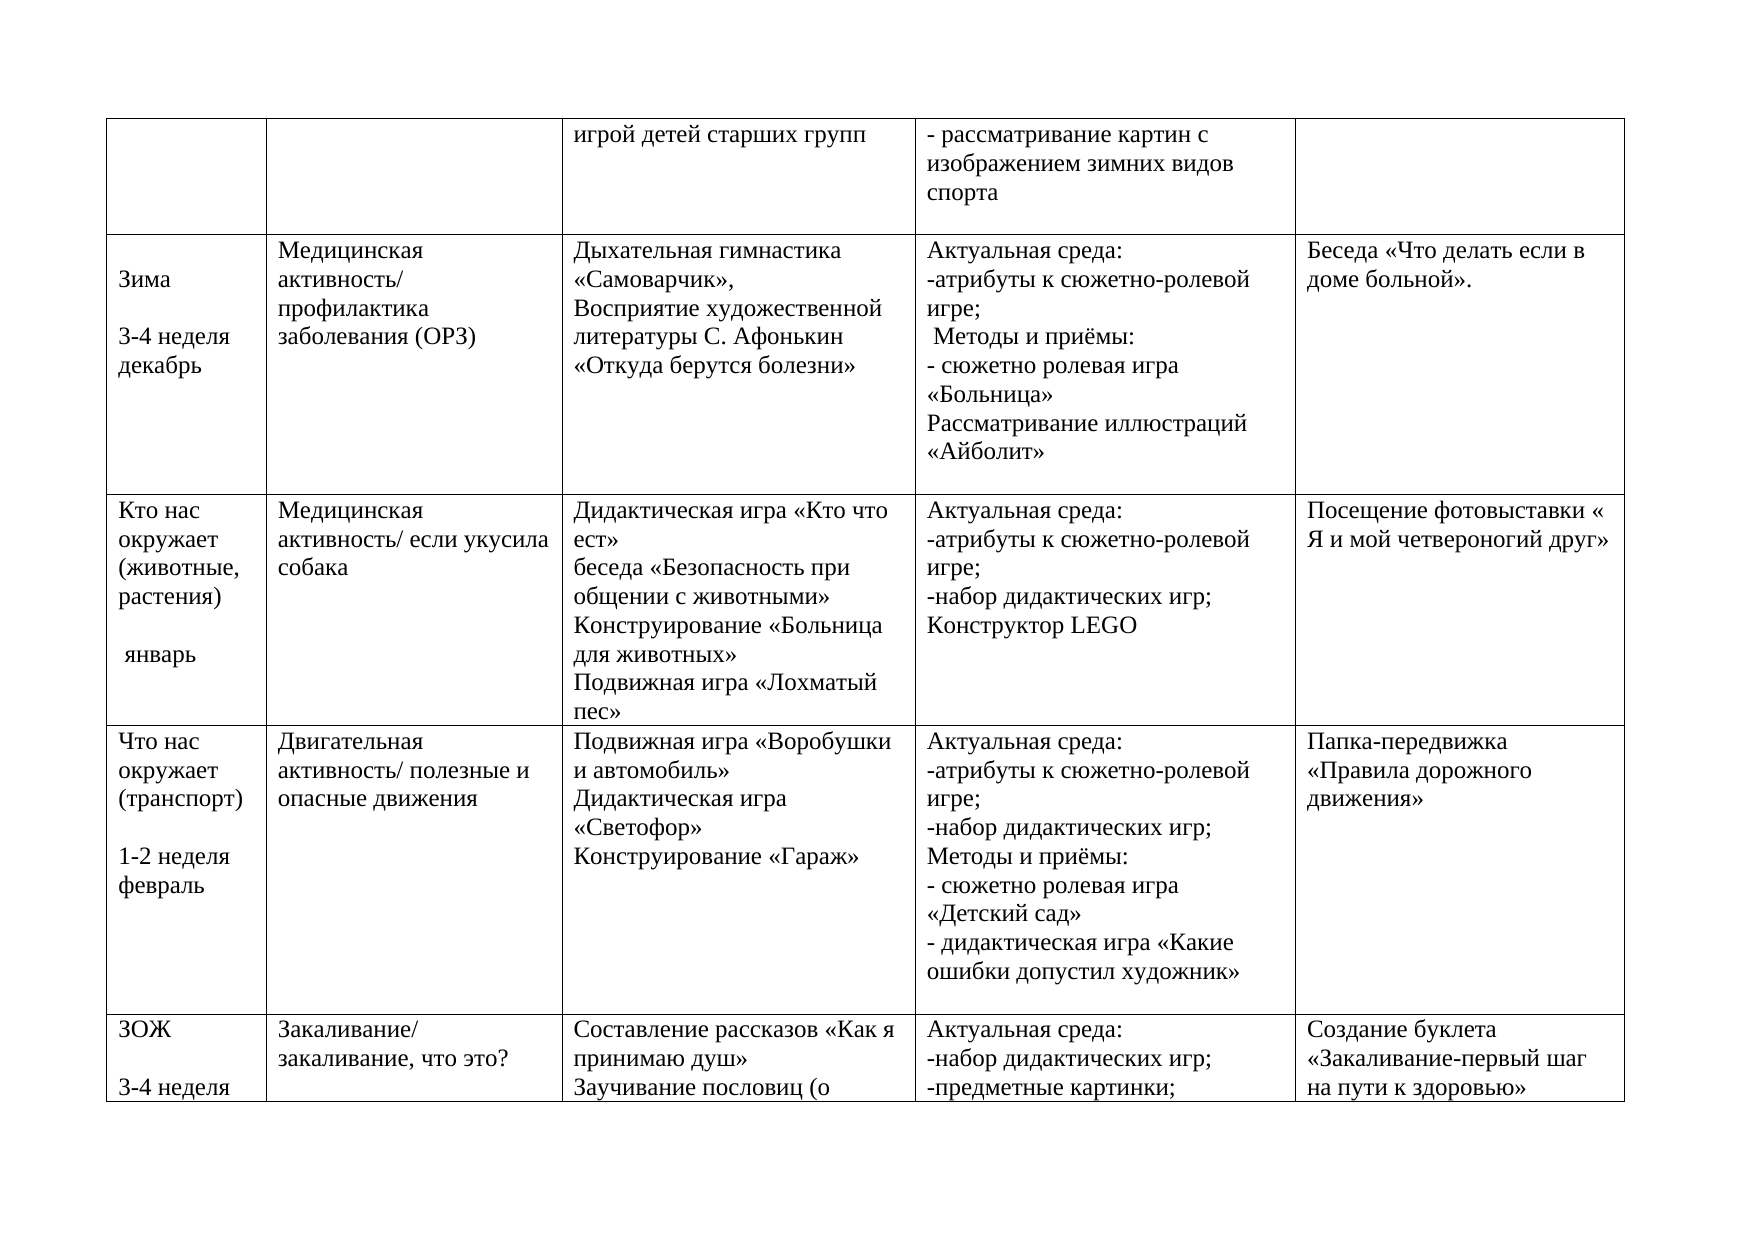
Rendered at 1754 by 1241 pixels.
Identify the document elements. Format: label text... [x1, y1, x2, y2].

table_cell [1296, 119, 1624, 234]
table_cell Беседа «Что делать если в доме больной». [1296, 235, 1624, 494]
table_cell Актуальная среда: -атрибуты к сюжетно-ролевой игре; Методы и приёмы: - сюжетно ролевая игра «Больница» Рассматривание иллюстраций «Айболит» [916, 235, 1295, 494]
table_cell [563, 1015, 915, 1101]
table_cell Посещение фотовыставки « Я и мой четвероногий друг» [1296, 495, 1624, 725]
table_cell Кто нас окружает (животные, растения) январь [107, 495, 266, 725]
table_cell Медицинская активность/ если укусила собака [267, 495, 562, 725]
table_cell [267, 119, 562, 234]
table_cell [267, 1015, 562, 1101]
table_cell Двигательная активность/ полезные и опасные движения [267, 726, 562, 1013]
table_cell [563, 119, 915, 234]
table_cell Что нас окружает (транспорт) 1-2 неделя февраль [107, 726, 266, 1013]
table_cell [916, 119, 1295, 234]
table_cell Папка-передвижка «Правила дорожного движения» [1296, 726, 1624, 1013]
table_cell Актуальная среда: -атрибуты к сюжетно-ролевой игре; -набор дидактических игр; Конструктор LEGO [916, 495, 1295, 725]
table_cell Дыхательная гимнастика «Самоварчик», Восприятие художественной литературы С. Афонькин «Откуда берутся болезни» [563, 235, 915, 494]
table_cell Дидактическая игра «Кто что ест» беседа «Безопасность при общении с животными» Конструирование «Больница для животных» Подвижная игра «Лохматый пес» [563, 495, 915, 725]
table_cell Актуальная среда: -атрибуты к сюжетно-ролевой игре; -набор дидактических игр; Методы и приёмы: - сюжетно ролевая игра «Детский сад» - дидактическая игра «Какие ошибки допустил художник» [916, 726, 1295, 1013]
table_cell Медицинская активность/ профилактика заболевания (ОРЗ) [267, 235, 562, 494]
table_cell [1296, 1015, 1624, 1101]
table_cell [107, 1015, 266, 1101]
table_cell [916, 1015, 1295, 1101]
table_cell Зима 3-4 неделя декабрь [107, 235, 266, 494]
table_cell Подвижная игра «Воробушки и автомобиль» Дидактическая игра «Светофор» Конструирование «Гараж» [563, 726, 915, 1013]
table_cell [107, 119, 266, 234]
